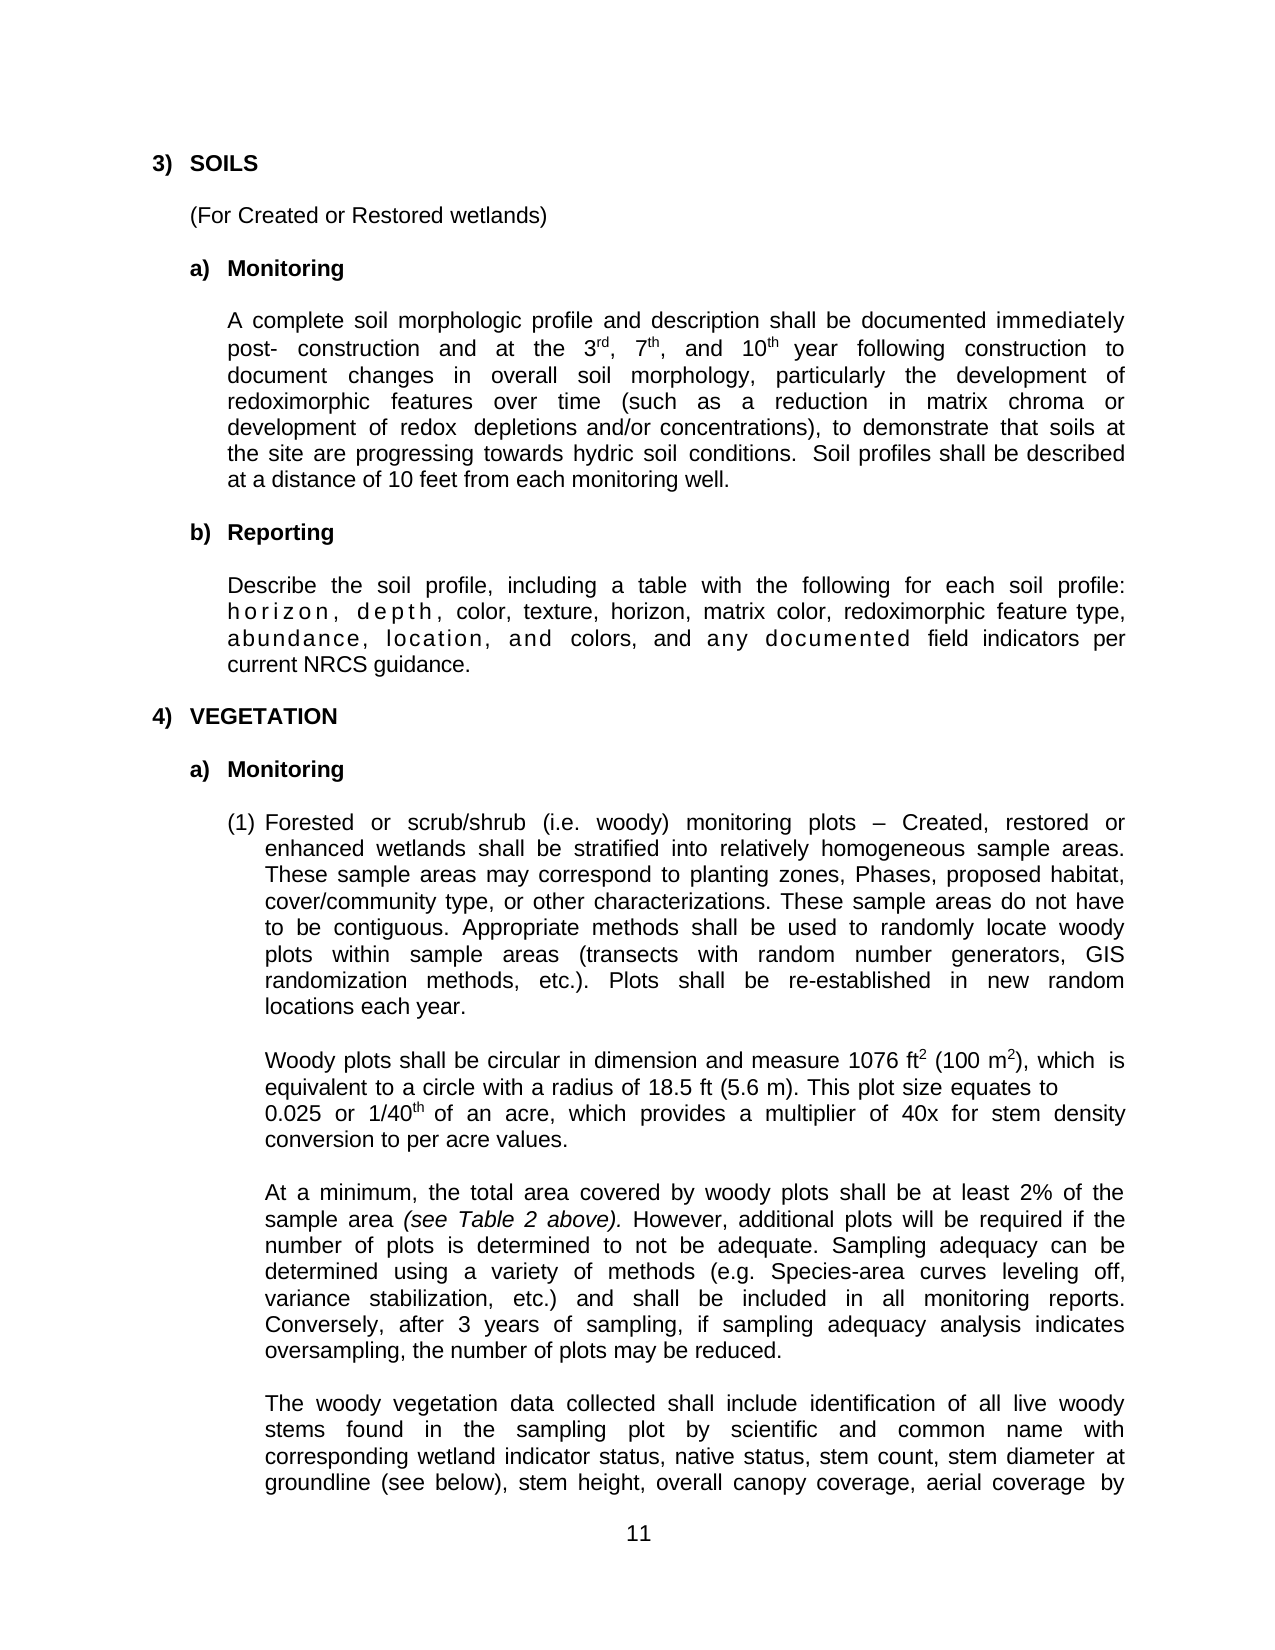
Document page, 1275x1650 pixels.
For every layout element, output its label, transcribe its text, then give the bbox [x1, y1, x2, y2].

text (For Created or Restored wetlands) [189, 202, 1137, 229]
subtitle Reporting [189, 519, 1137, 545]
text A complete soil morphologic profile and description shall be documented immediately post- construction and at the 3rd, 7th, and 10th year following construction to document changes in overall soil morphology, particularly the development of redoximorphic features over time (such as a reduction in matrix chroma or development of redox depletions and/or concentrations), to demonstrate that soils at the site are progressing towards hydric soil conditions. Soil profiles shall be described at a distance of 10 feet from each monitoring well. [227, 308, 1125, 492]
text Describe the soil profile, including a table with the following for each soil profile: horizon, depth, color, texture, horizon, matrix color, redoximorphic feature type, abundance, location, and colors, and any documented field indicators per current NRCS guidance. [227, 572, 1126, 677]
text 0.025 or 1/40th of an acre, which provides a multiplier of 40x for stem density conversion to per acre values. [264, 1101, 1126, 1153]
subtitle Monitoring [189, 255, 1137, 281]
list Monitoring [189, 756, 1137, 782]
subtitle VEGETATION [152, 703, 1137, 730]
text At a minimum, the total area covered by woody plots shall be at least 2% of the sample area (see Table 2 above). However, additional plots will be required if the number of plots is determined to not be adequate. Sampling adequacy can be determined using a variety of methods (e.g. Species-area curves leveling off, variance stabilization, etc.) and shall be included in all monitoring reports. Conversely, after 3 years of sampling, if sampling adequacy analysis indicates oversampling, the number of plots may be reduced. [264, 1179, 1125, 1364]
subtitle SOILS [152, 149, 1137, 176]
text Woody plots shall be circular in dimension and measure 1076 ft2 (100 m2), which is equivalent to a circle with a radius of 18.5 ft (5.6 m). This plot size equates to [264, 1046, 1126, 1100]
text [264, 1390, 1125, 1495]
list Forested or scrub/shrub (i.e. woody) monitoring plots – Created, restored or enhanced wetlands shall be stratified into relatively homogeneous sample areas. These sample areas may correspond to planting zones, Phases, proposed habitat, cover/community type, or other characterizations. These sample areas do not have to be contiguous. Appropriate methods shall be used to randomly locate woody plots within sample areas (transects with random number generators, GIS randomization methods, etc.). Plots shall be re-established in new random locations each year. [227, 809, 1125, 1019]
